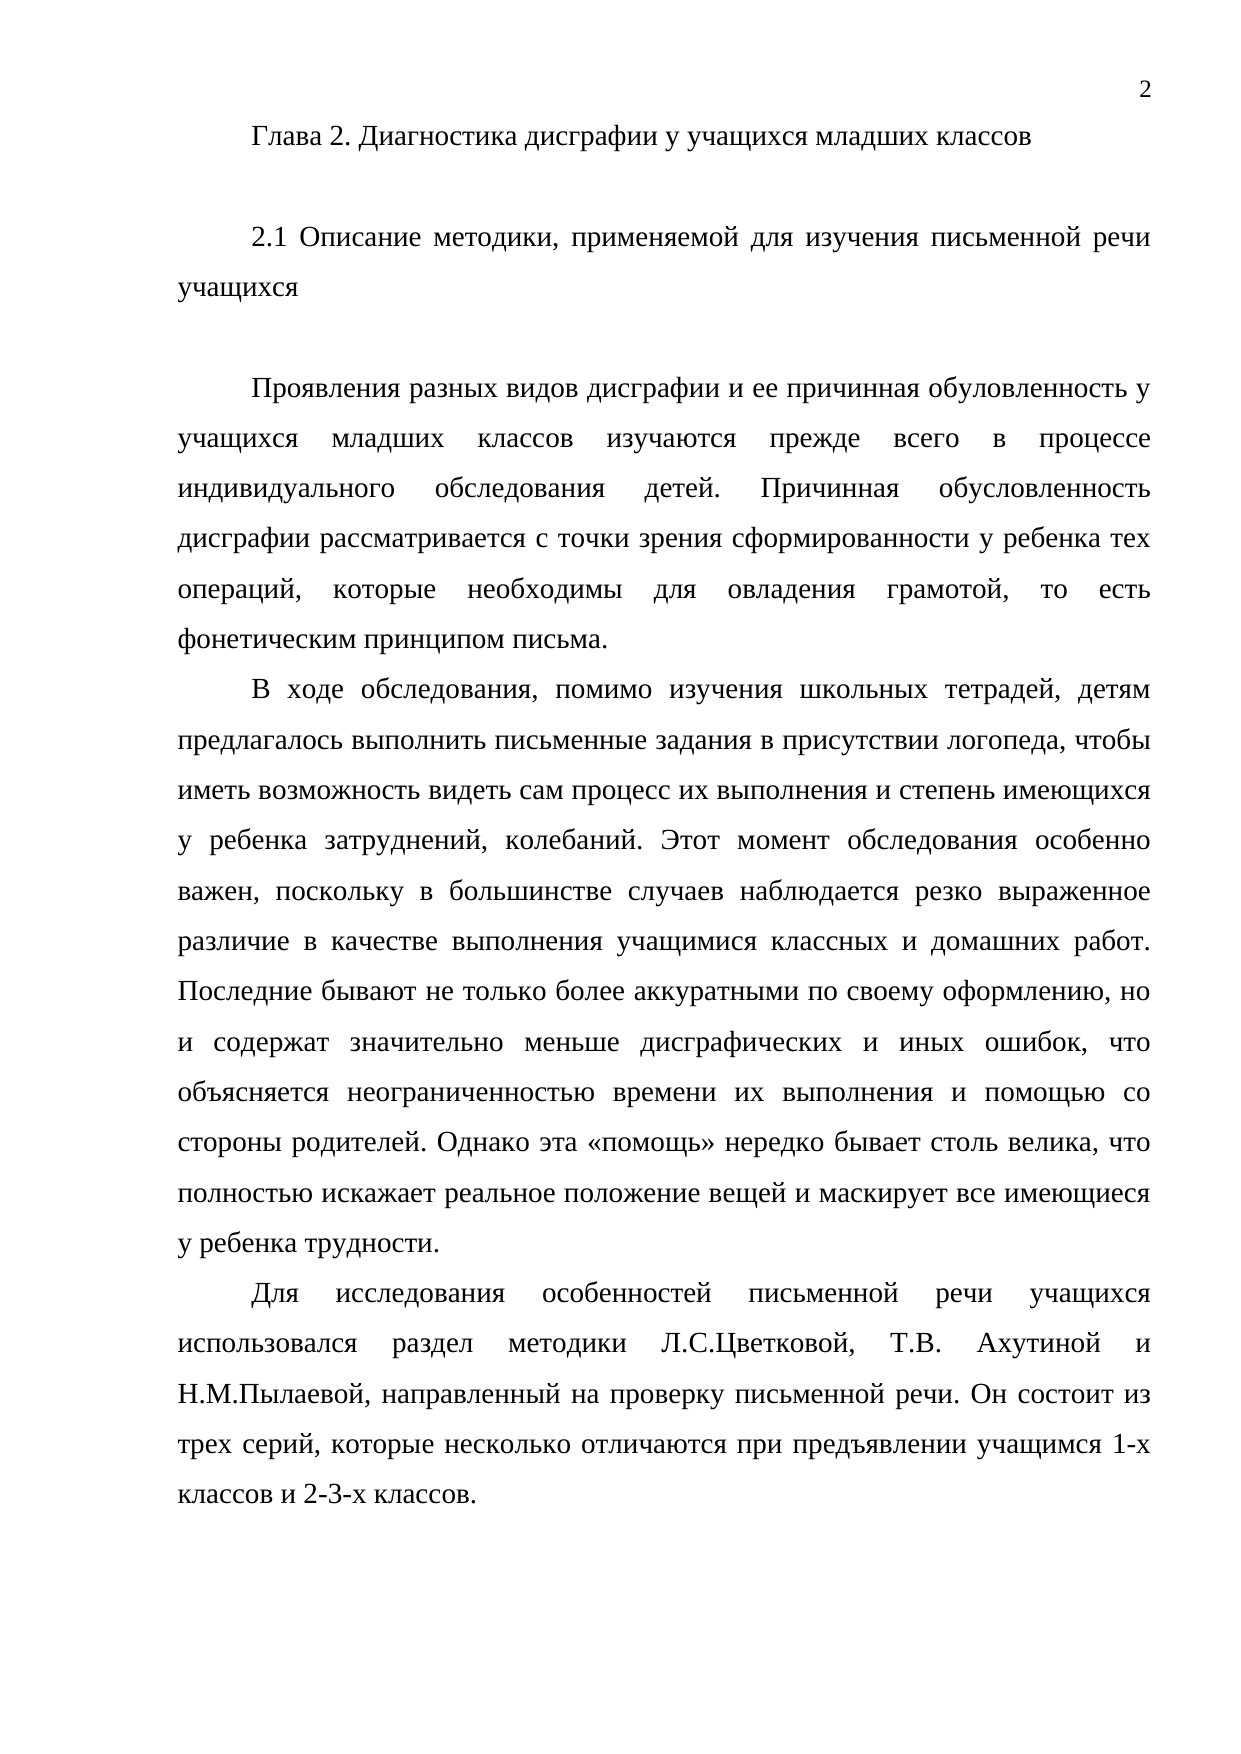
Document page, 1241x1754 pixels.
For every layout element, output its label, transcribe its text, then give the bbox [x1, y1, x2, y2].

text Проявления разных видов дисграфии и ее причинная обуловленность у учащихся младших классов изучаются прежде всего в процессе индивидуального обследования детей. Причинная обусловленность дисграфии рассматривается с точки зрения сформированности у ребенка тех операций, которые необходимы для овладения грамотой, то есть фонетическим принципом письма. [177, 370, 1152, 655]
text В ходе обследования, помимо изучения школьных тетрадей, детям предлагалось выполнить письменные задания в присутствии логопеда, чтобы иметь возможность видеть сам процесс их выполнения и степень имеющихся у ребенка затруднений, колебаний. Этот момент обследования особенно важен, поскольку в большинстве случаев наблюдается резко выраженное различие в качестве выполнения учащимися классных и домашних работ. Последние бывают не только более аккуратными по своему оформлению, но и содержат значительно меньше дисграфических и иных ошибок, что объясняется неограниченностью времени их выполнения и помощью со стороны родителей. Однако эта «помощь» нередко бывает столь велика, что полностью искажает реальное положение вещей и маскирует все имеющиеся у ребенка трудности. [177, 672, 1152, 1258]
text Глава 2. Диагностика дисграфии у учащихся младших классов [177, 118, 1152, 152]
text Для исследования особенностей письменной речи учащихся использовался раздел методики Л.С.Цветковой, Т.В. Ахутиной и Н.М.Пылаевой, направленный на проверку письменной речи. Он состоит из трех серий, которые несколько отличаются при предъявлении учащимся 1-х классов и 2-3-х классов. [177, 1275, 1152, 1510]
text 2.1 Описание методики, применяемой для изучения письменной речи учащихся [177, 219, 1152, 303]
